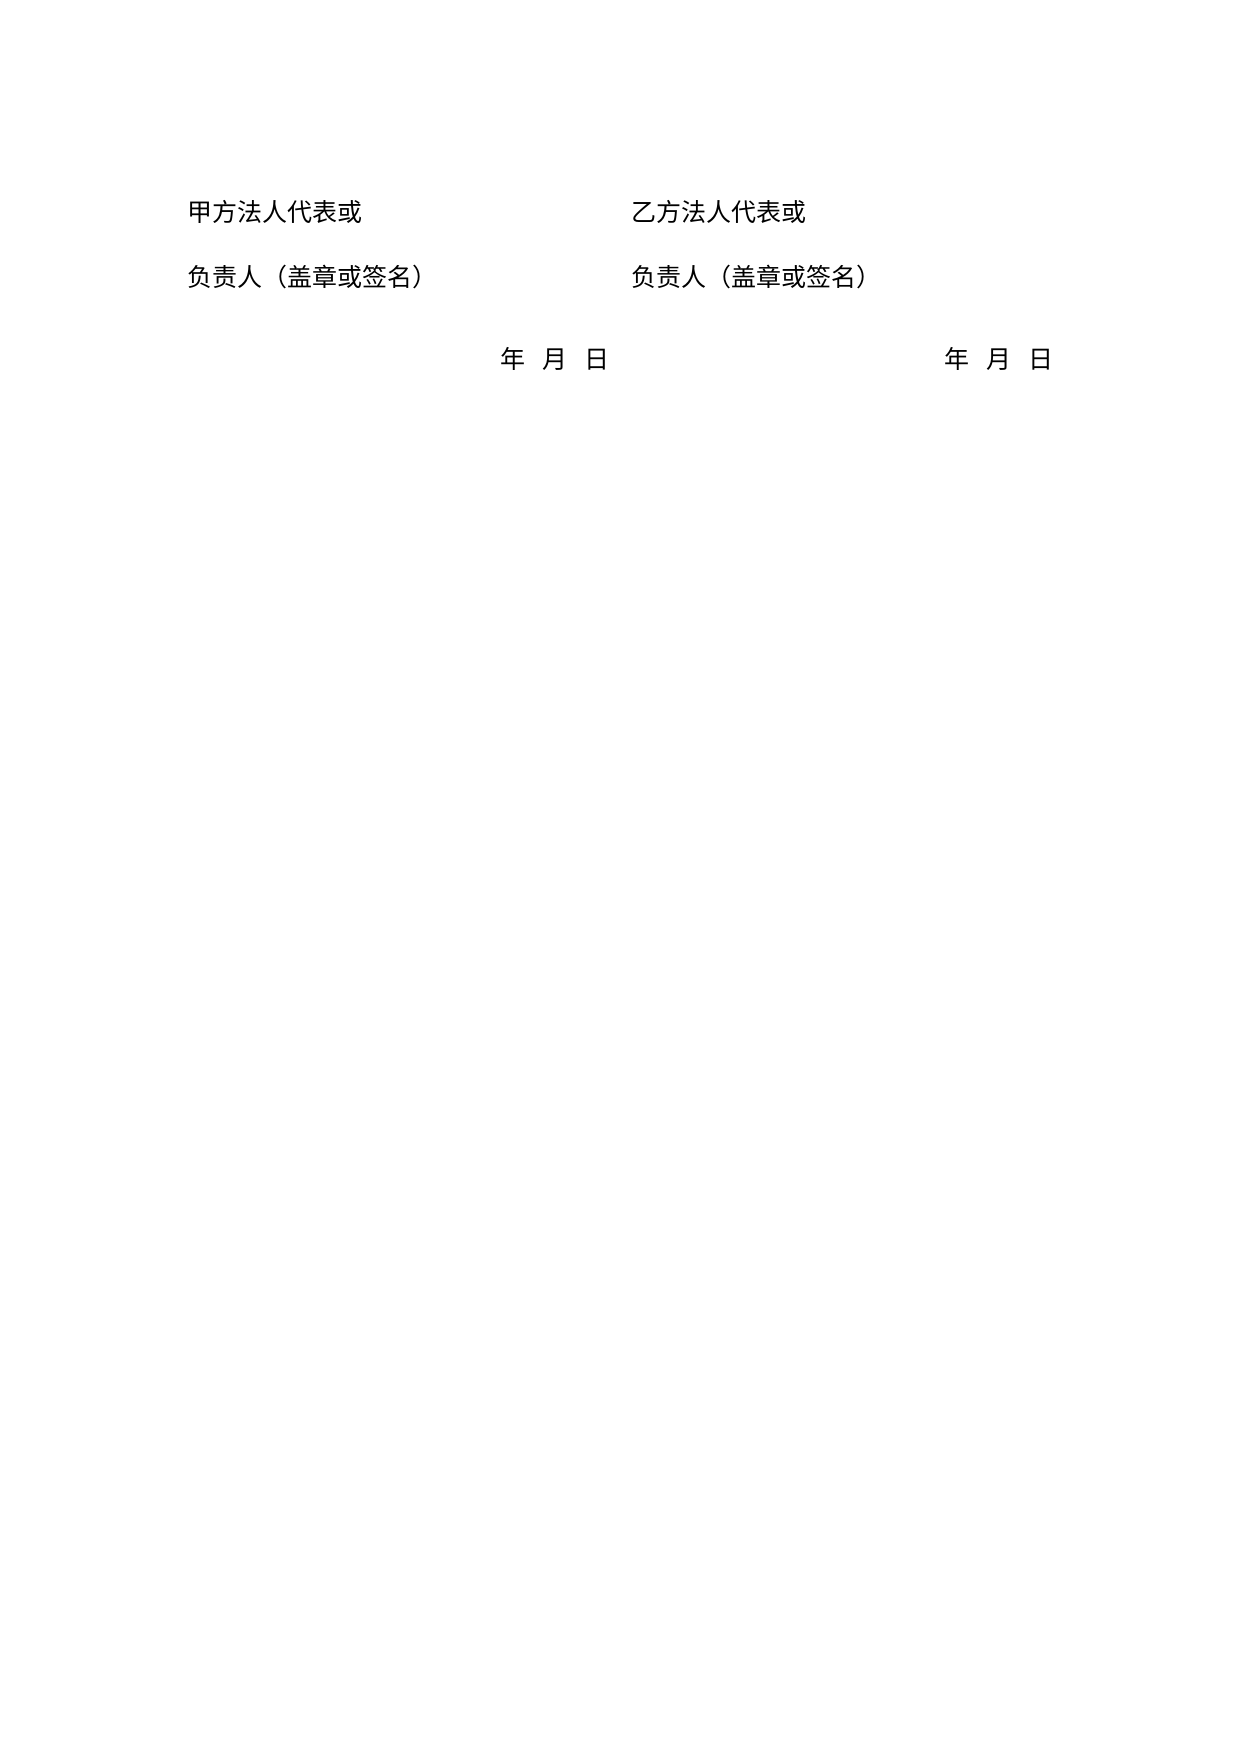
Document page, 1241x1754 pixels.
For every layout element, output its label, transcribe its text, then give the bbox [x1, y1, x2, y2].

table_cell 年 月 日 [620, 308, 1064, 408]
table_cell 乙方法人代表或 负责人（盖章或签名） [620, 162, 1064, 308]
table_cell 年 月 日 [176, 308, 620, 408]
table_cell 甲方法人代表或 负责人（盖章或签名） [176, 162, 620, 308]
